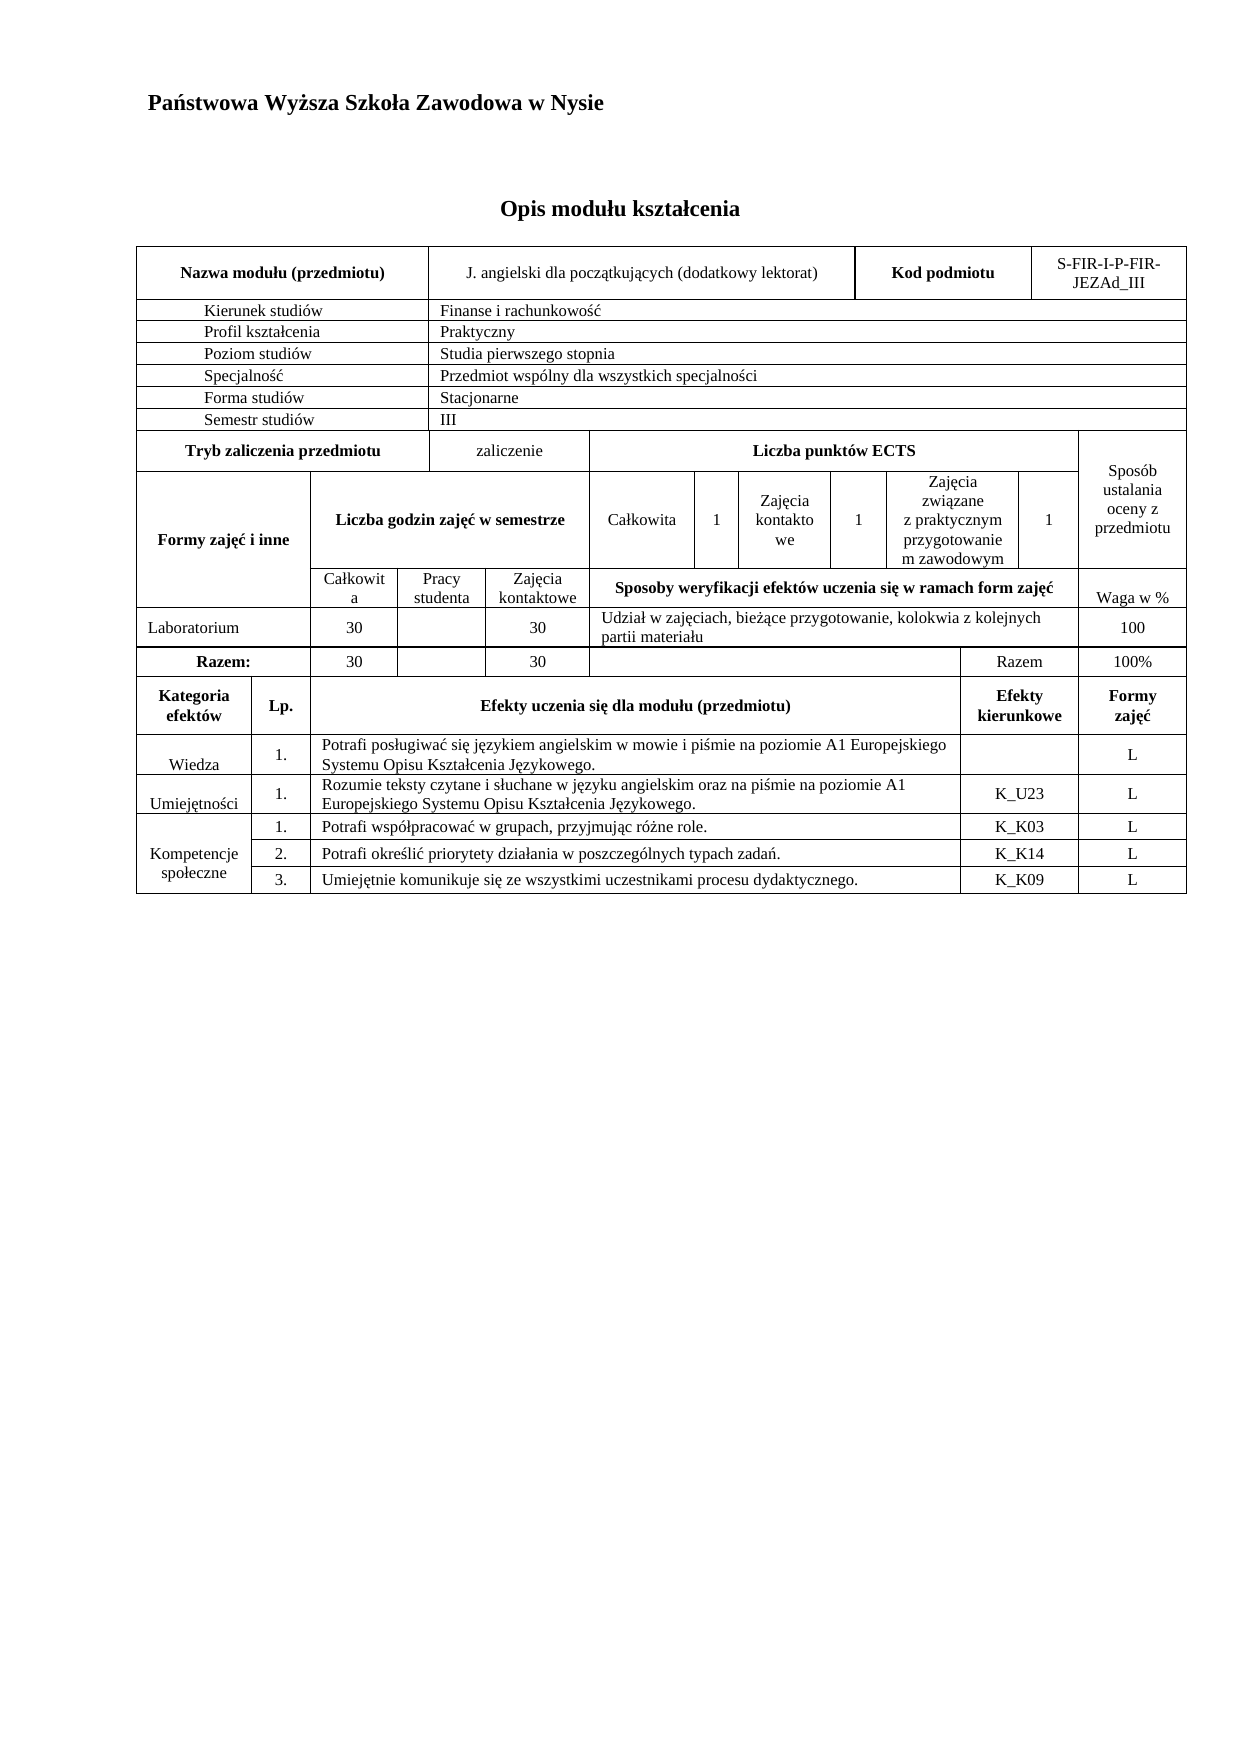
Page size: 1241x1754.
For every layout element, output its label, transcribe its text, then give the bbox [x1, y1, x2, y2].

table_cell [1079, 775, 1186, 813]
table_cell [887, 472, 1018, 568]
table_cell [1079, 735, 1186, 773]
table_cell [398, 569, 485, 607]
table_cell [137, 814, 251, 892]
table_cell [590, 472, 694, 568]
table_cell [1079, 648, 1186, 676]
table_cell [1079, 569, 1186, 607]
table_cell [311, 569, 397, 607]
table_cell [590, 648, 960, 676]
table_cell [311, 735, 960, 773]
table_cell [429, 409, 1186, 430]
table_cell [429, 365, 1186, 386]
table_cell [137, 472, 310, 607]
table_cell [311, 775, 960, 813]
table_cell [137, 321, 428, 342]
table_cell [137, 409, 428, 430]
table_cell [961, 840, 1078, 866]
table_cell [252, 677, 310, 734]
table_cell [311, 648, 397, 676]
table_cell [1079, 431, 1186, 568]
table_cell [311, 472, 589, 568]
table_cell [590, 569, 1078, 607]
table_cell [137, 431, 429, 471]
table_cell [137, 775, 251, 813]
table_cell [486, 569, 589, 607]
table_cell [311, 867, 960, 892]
text Opis modułu kształcenia [148, 195, 1092, 222]
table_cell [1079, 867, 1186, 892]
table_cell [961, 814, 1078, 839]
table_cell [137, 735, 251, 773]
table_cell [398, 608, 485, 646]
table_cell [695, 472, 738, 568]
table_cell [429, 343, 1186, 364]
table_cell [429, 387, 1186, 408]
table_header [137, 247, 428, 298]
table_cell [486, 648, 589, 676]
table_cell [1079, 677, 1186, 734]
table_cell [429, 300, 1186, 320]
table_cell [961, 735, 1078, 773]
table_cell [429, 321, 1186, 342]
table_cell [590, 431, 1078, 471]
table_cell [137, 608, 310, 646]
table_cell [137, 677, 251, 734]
text Państwowa Wyższa Szkoła Zawodowa w Nysie [148, 89, 1092, 115]
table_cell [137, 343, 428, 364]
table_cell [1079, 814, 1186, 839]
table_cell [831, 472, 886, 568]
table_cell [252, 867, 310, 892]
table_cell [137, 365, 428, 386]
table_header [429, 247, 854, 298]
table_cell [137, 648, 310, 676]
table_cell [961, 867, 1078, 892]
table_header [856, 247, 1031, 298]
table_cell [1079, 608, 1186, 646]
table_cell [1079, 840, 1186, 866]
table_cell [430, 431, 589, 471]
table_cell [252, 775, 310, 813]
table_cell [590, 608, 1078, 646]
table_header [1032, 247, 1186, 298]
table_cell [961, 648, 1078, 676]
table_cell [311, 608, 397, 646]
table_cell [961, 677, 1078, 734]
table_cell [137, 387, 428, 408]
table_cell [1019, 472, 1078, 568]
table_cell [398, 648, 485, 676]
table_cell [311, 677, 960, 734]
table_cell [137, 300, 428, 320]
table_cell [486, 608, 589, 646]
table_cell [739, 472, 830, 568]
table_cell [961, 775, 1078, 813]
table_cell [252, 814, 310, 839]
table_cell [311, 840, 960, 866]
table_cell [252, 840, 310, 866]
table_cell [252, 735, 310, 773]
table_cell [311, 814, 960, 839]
